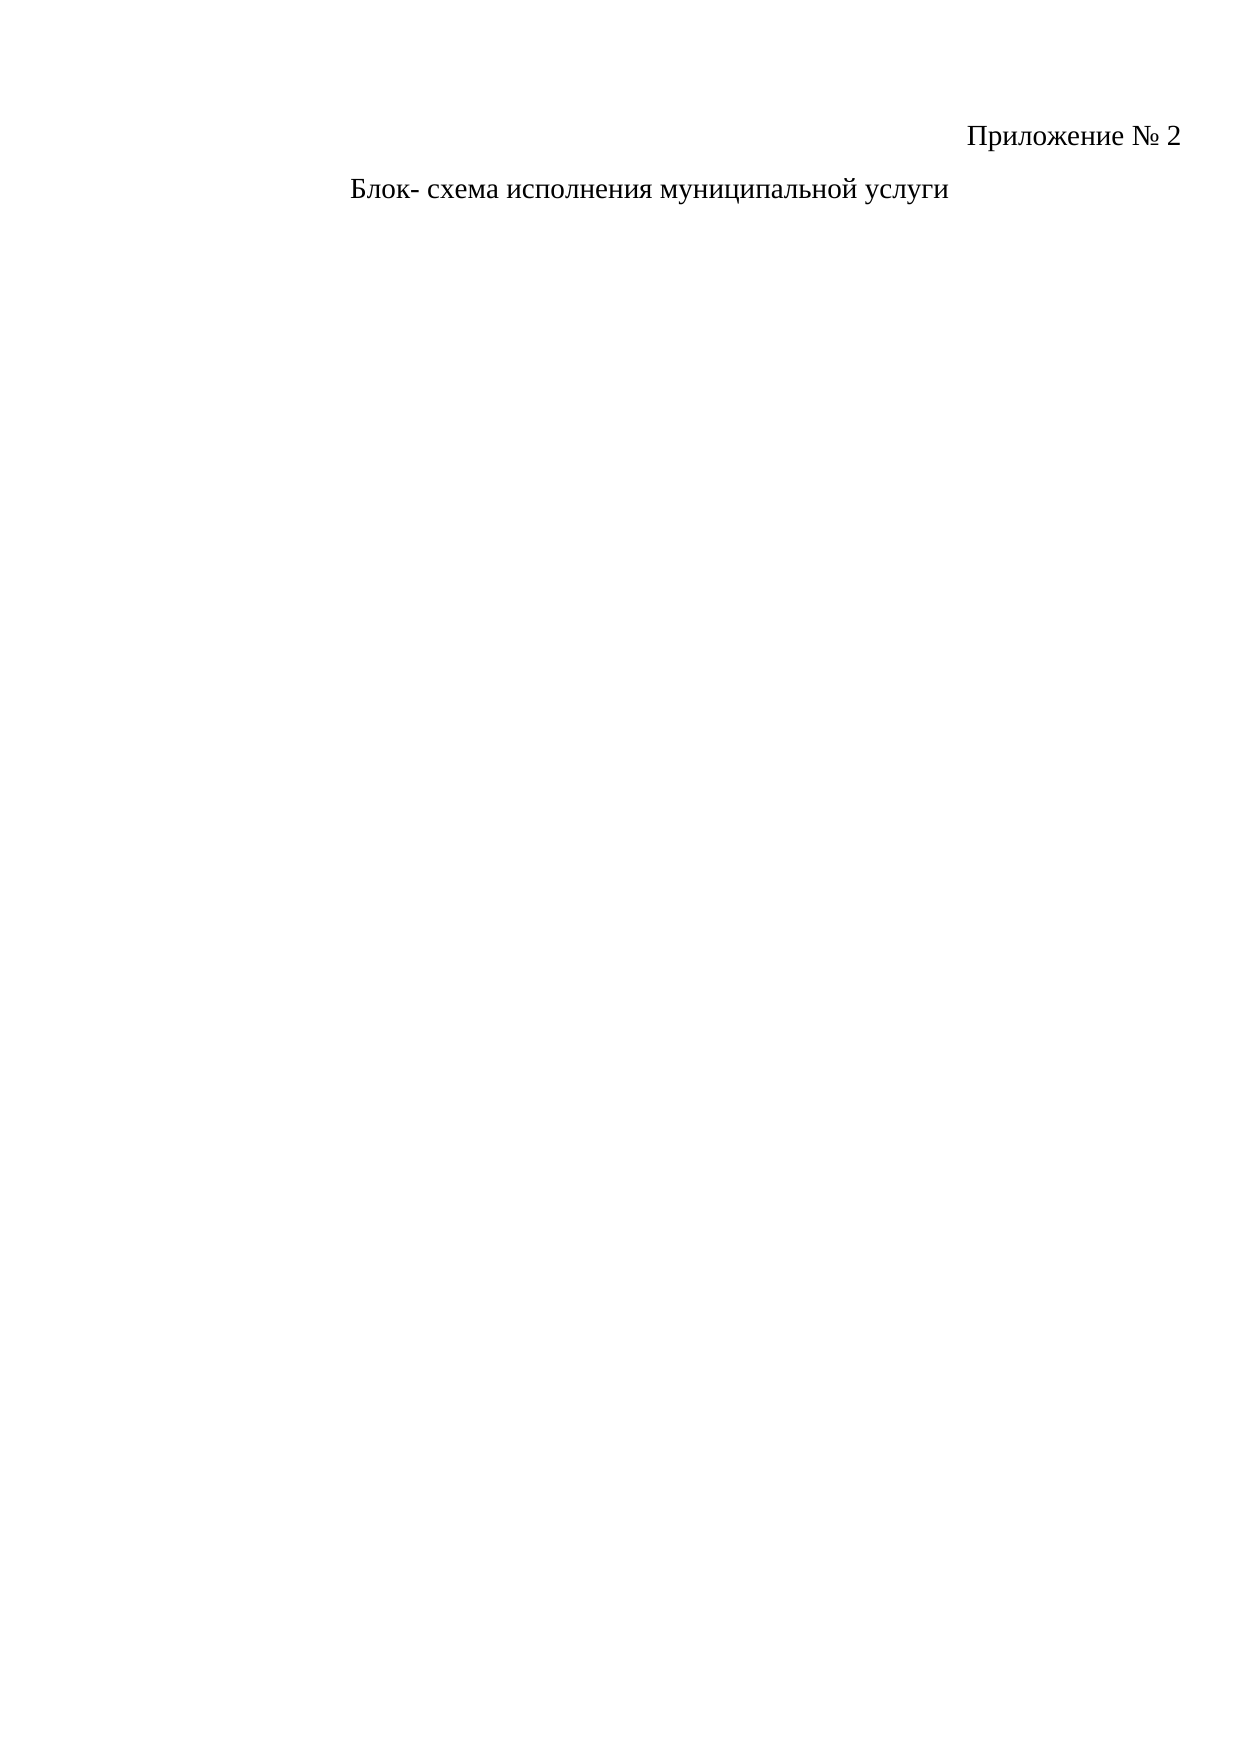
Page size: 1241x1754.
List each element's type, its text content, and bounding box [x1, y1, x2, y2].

text Блок- схема исполнения муниципальной услуги [118, 171, 1181, 204]
text Приложение № 2 [118, 118, 1181, 152]
